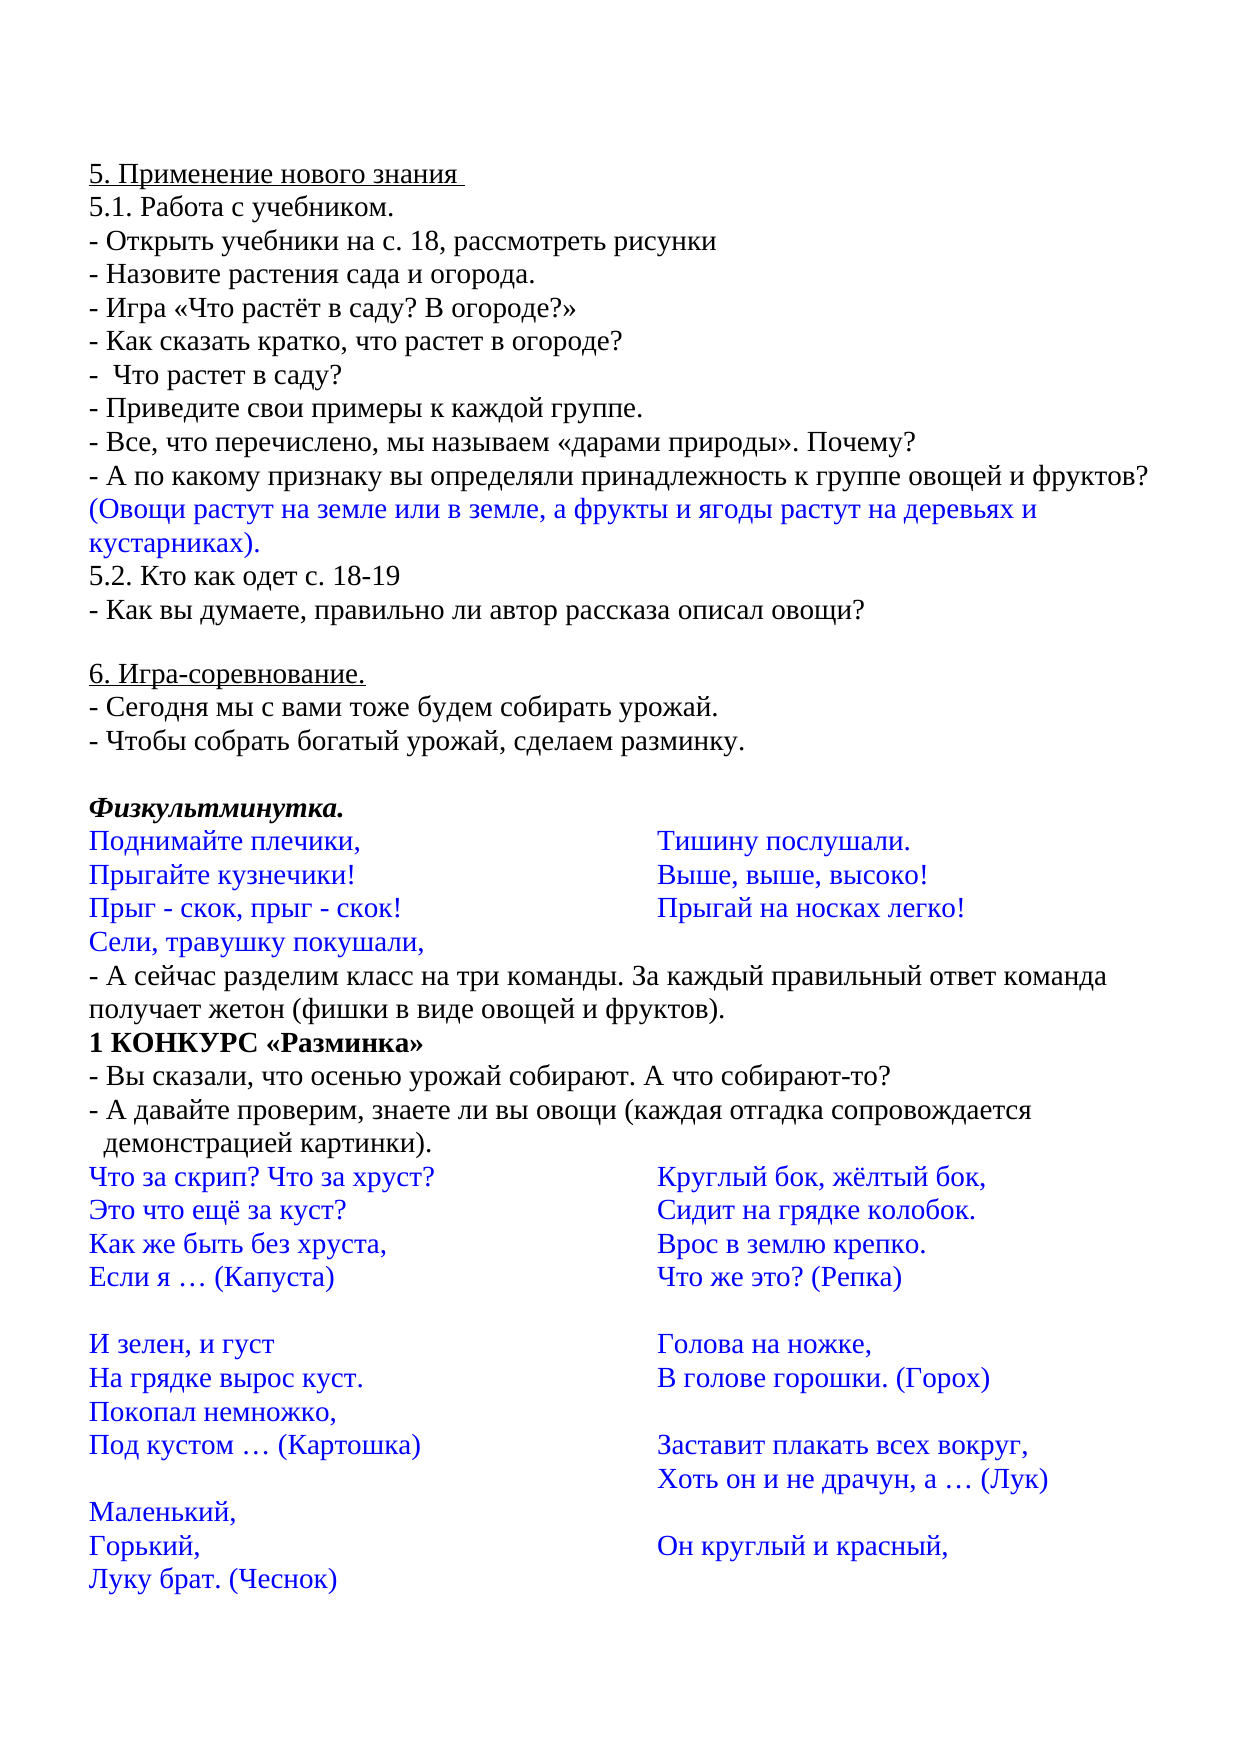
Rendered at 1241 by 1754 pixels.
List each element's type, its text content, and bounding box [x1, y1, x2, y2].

text - Как сказать кратко, что растет в огороде? [89, 323, 1152, 357]
text Физкультминутка. [89, 790, 1152, 823]
text Маленький, Горький, Луку брат. (Чеснок) [89, 1494, 583, 1595]
text - Сегодня мы с вами тоже будем собирать урожай. [89, 689, 1152, 723]
text - Чтобы собрать богатый урожай, сделаем разминку. [89, 723, 1152, 756]
text Поднимайте плечики, Прыгайте кузнечики! Прыг - скок, прыг - скок! Сели, травушку покушали, Тишину послушали. Выше, выше, высоко! Прыгай на носках легко! [89, 823, 583, 958]
text - А по какому признаку вы определяли принадлежность к группе овощей и фруктов? [89, 458, 1152, 491]
text Поднимайте плечики, Прыгайте кузнечики! Прыг - скок, прыг - скок! Сели, травушку покушали, Тишину послушали. Выше, выше, высоко! Прыгай на носках легко! [657, 823, 1152, 924]
text Он круглый и красный, [657, 1528, 1152, 1561]
text 6. Игра-соревнование. [89, 656, 1152, 689]
text - Как вы думаете, правильно ли автор рассказа описал овощи? [89, 592, 1152, 625]
text - Игра «Что растёт в саду? В огороде?» [89, 290, 1152, 323]
text - Вы сказали, что осенью урожай собирают. А что собирают-то? [89, 1058, 1152, 1092]
text - А давайте проверим, знаете ли вы овощи (каждая отгадка сопровождается [89, 1092, 1152, 1125]
text - Что растет в саду? [89, 357, 1152, 391]
text 5.1. Работа с учебником. [89, 189, 1152, 223]
text - Открыть учебники на с. 18, рассмотреть рисунки [89, 223, 1152, 256]
text 1 КОНКУРС «Разминка» [89, 1025, 1152, 1058]
text 5.2. Кто как одет с. 18-19 [89, 558, 1152, 592]
text Круглый бок, жёлтый бок, Сидит на грядке колобок. Врос в землю крепко. Что же это? (Репка) [657, 1159, 1152, 1293]
text демонстрацией картинки). [89, 1125, 1152, 1159]
text - Приведите свои примеры к каждой группе. [89, 391, 1152, 424]
text (Овощи растут на земле или в земле, а фрукты и ягоды растут на деревьях и кустарниках). [89, 491, 1152, 558]
text Что за скрип? Что за хруст? Это что ещё за куст? Как же быть без хруста, Если я … (Капуста) [89, 1159, 583, 1293]
text - Все, что перечислено, мы называем «дарами природы». Почему? [89, 424, 1152, 458]
text 5. Применение нового знания [89, 156, 1152, 189]
text Заставит плакать всех вокруг, Хоть он и не драчун, а … (Лук) [657, 1427, 1152, 1494]
text И зелен, и густ На грядке вырос куст. Покопал немножко, Под кустом … (Картошка) [89, 1327, 583, 1461]
text - А сейчас разделим класс на три команды. За каждый правильный ответ команда получает жетон (фишки в виде овощей и фруктов). [89, 958, 1152, 1025]
text - Назовите растения сада и огорода. [89, 256, 1152, 290]
text Голова на ножке, В голове горошки. (Горох) [657, 1327, 1152, 1394]
